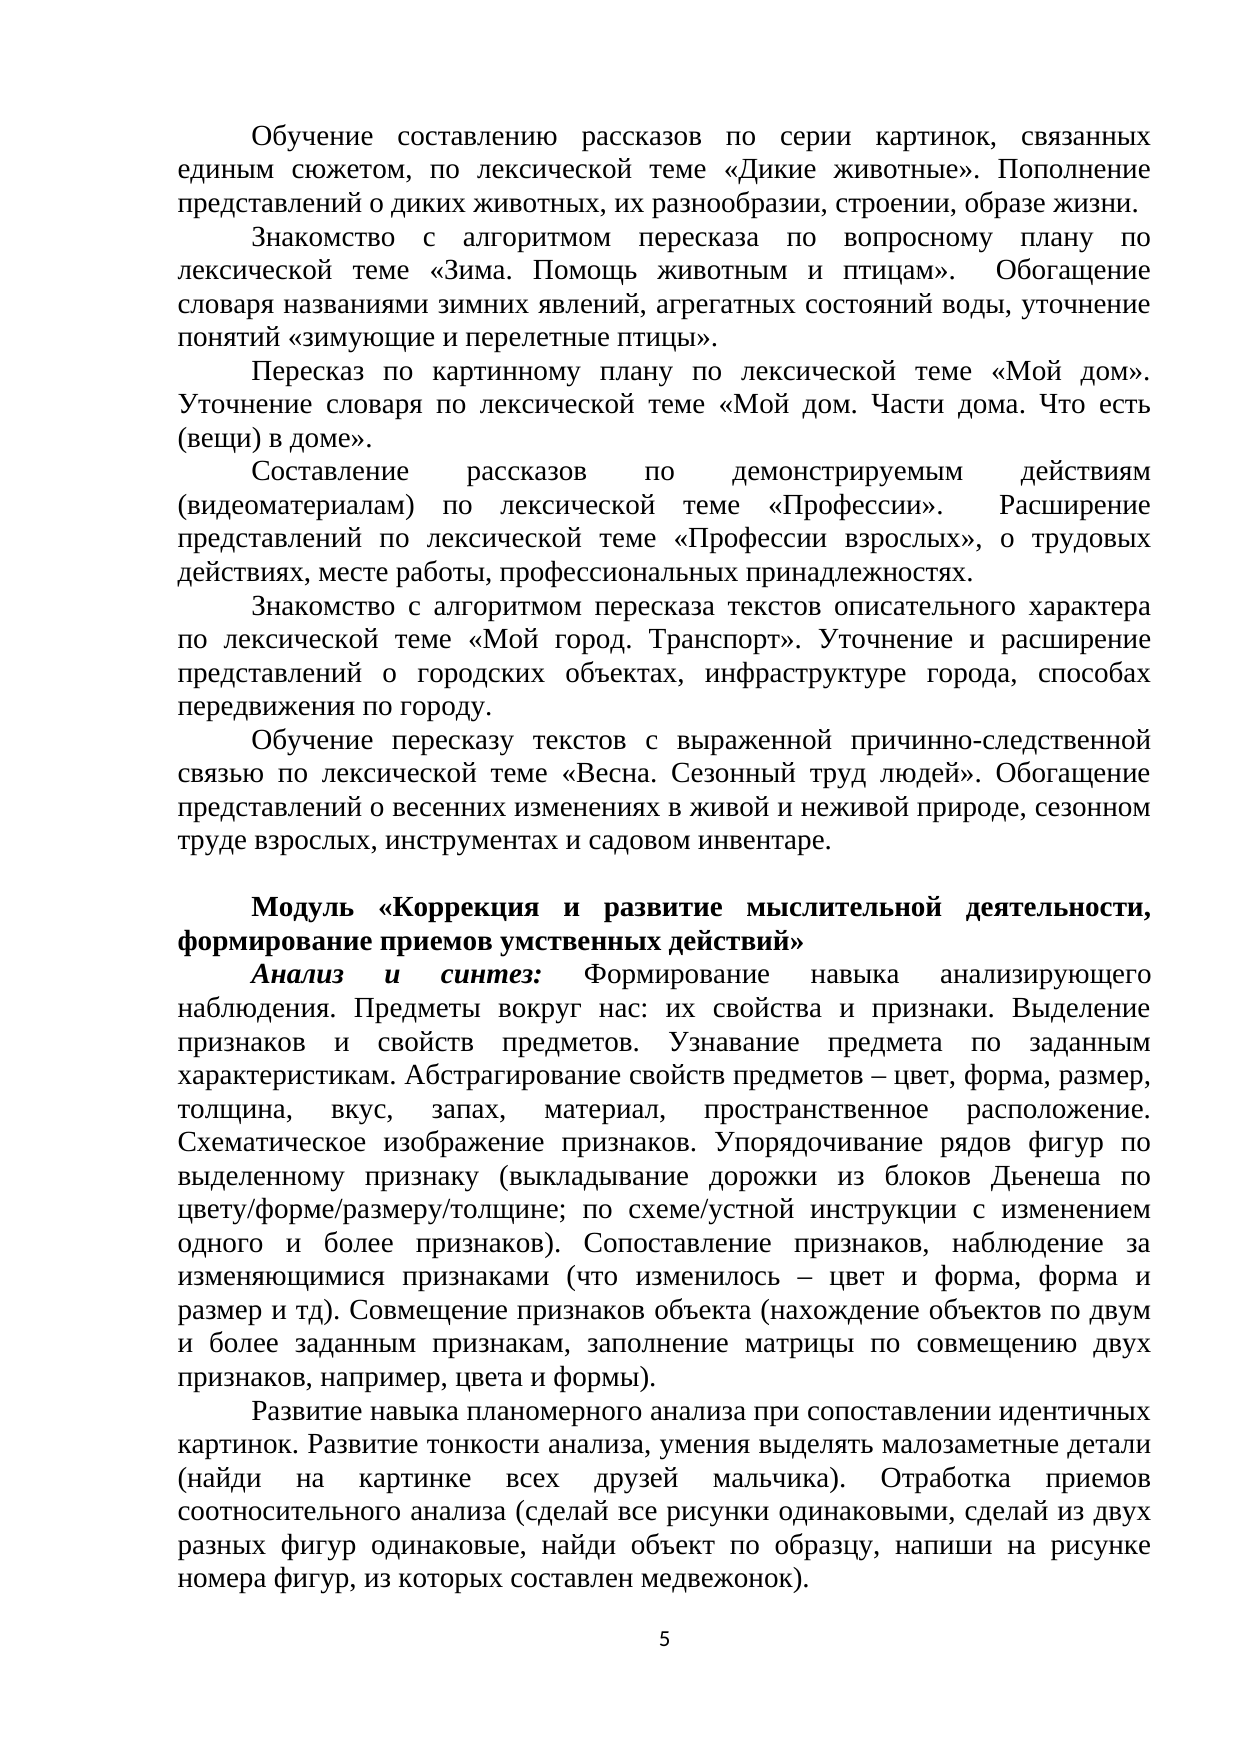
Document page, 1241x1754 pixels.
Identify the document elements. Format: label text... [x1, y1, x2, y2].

text Анализ и синтез: Формирование навыка анализирующего наблюдения. Предметы вокруг нас: их свойства и признаки. Выделение признаков и свойств предметов. Узнавание предмета по заданным характеристикам. Абстрагирование свойств предметов – цвет, форма, размер, толщина, вкус, запах, материал, пространственное расположение. Схематическое изображение признаков. Упорядочивание рядов фигур по выделенному признаку (выкладывание дорожки из блоков Дьенеша по цвету/форме/размеру/толщине; по схеме/устной инструкции с изменением одного и более признаков). Сопоставление признаков, наблюдение за изменяющимися признаками (что изменилось – цвет и форма, форма и размер и тд). Совмещение признаков объекта (нахождение объектов по двум и более заданным признакам, заполнение матрицы по совмещению двух признаков, например, цвета и формы). [177, 957, 1152, 1393]
text Составление рассказов по демонстрируемым действиям (видеоматериалам) по лексической теме «Профессии». Расширение представлений по лексической теме «Профессии взрослых», о трудовых действиях, месте работы, профессиональных принадлежностях. [177, 453, 1152, 588]
text Знакомство с алгоритмом пересказа по вопросному плану по лексической теме «Зима. Помощь животным и птицам». Обогащение словаря названиями зимних явлений, агрегатных состояний воды, уточнение понятий «зимующие и перелетные птицы». [177, 219, 1152, 353]
text Модуль «Коррекция и развитие мыслительной деятельности, формирование приемов умственных действий» [177, 889, 1152, 957]
text Знакомство с алгоритмом пересказа текстов описательного характера по лексической теме «Мой город. Транспорт». Уточнение и расширение представлений о городских объектах, инфраструктуре города, способах передвижения по городу. [177, 588, 1152, 722]
text Развитие навыка планомерного анализа при сопоставлении идентичных картинок. Развитие тонкости анализа, умения выделять малозаметные детали (найди на картинке всех друзей мальчика). Отработка приемов соотносительного анализа (сделай все рисунки одинаковыми, сделай из двух разных фигур одинаковые, найди объект по образцу, напиши на рисунке номера фигур, из которых составлен медвежонок). [177, 1393, 1152, 1594]
text Обучение пересказу текстов с выраженной причинно-следственной связью по лексической теме «Весна. Сезонный труд людей». Обогащение представлений о весенних изменениях в живой и неживой природе, сезонном труде взрослых, инструментах и садовом инвентаре. [177, 722, 1152, 856]
text Обучение составлению рассказов по серии картинок, связанных единым сюжетом, по лексической теме «Дикие животные». Пополнение представлений о диких животных, их разнообразии, строении, образе жизни. [177, 118, 1152, 219]
text Пересказ по картинному плану по лексической теме «Мой дом». Уточнение словаря по лексической теме «Мой дом. Части дома. Что есть (вещи) в доме». [177, 353, 1152, 453]
